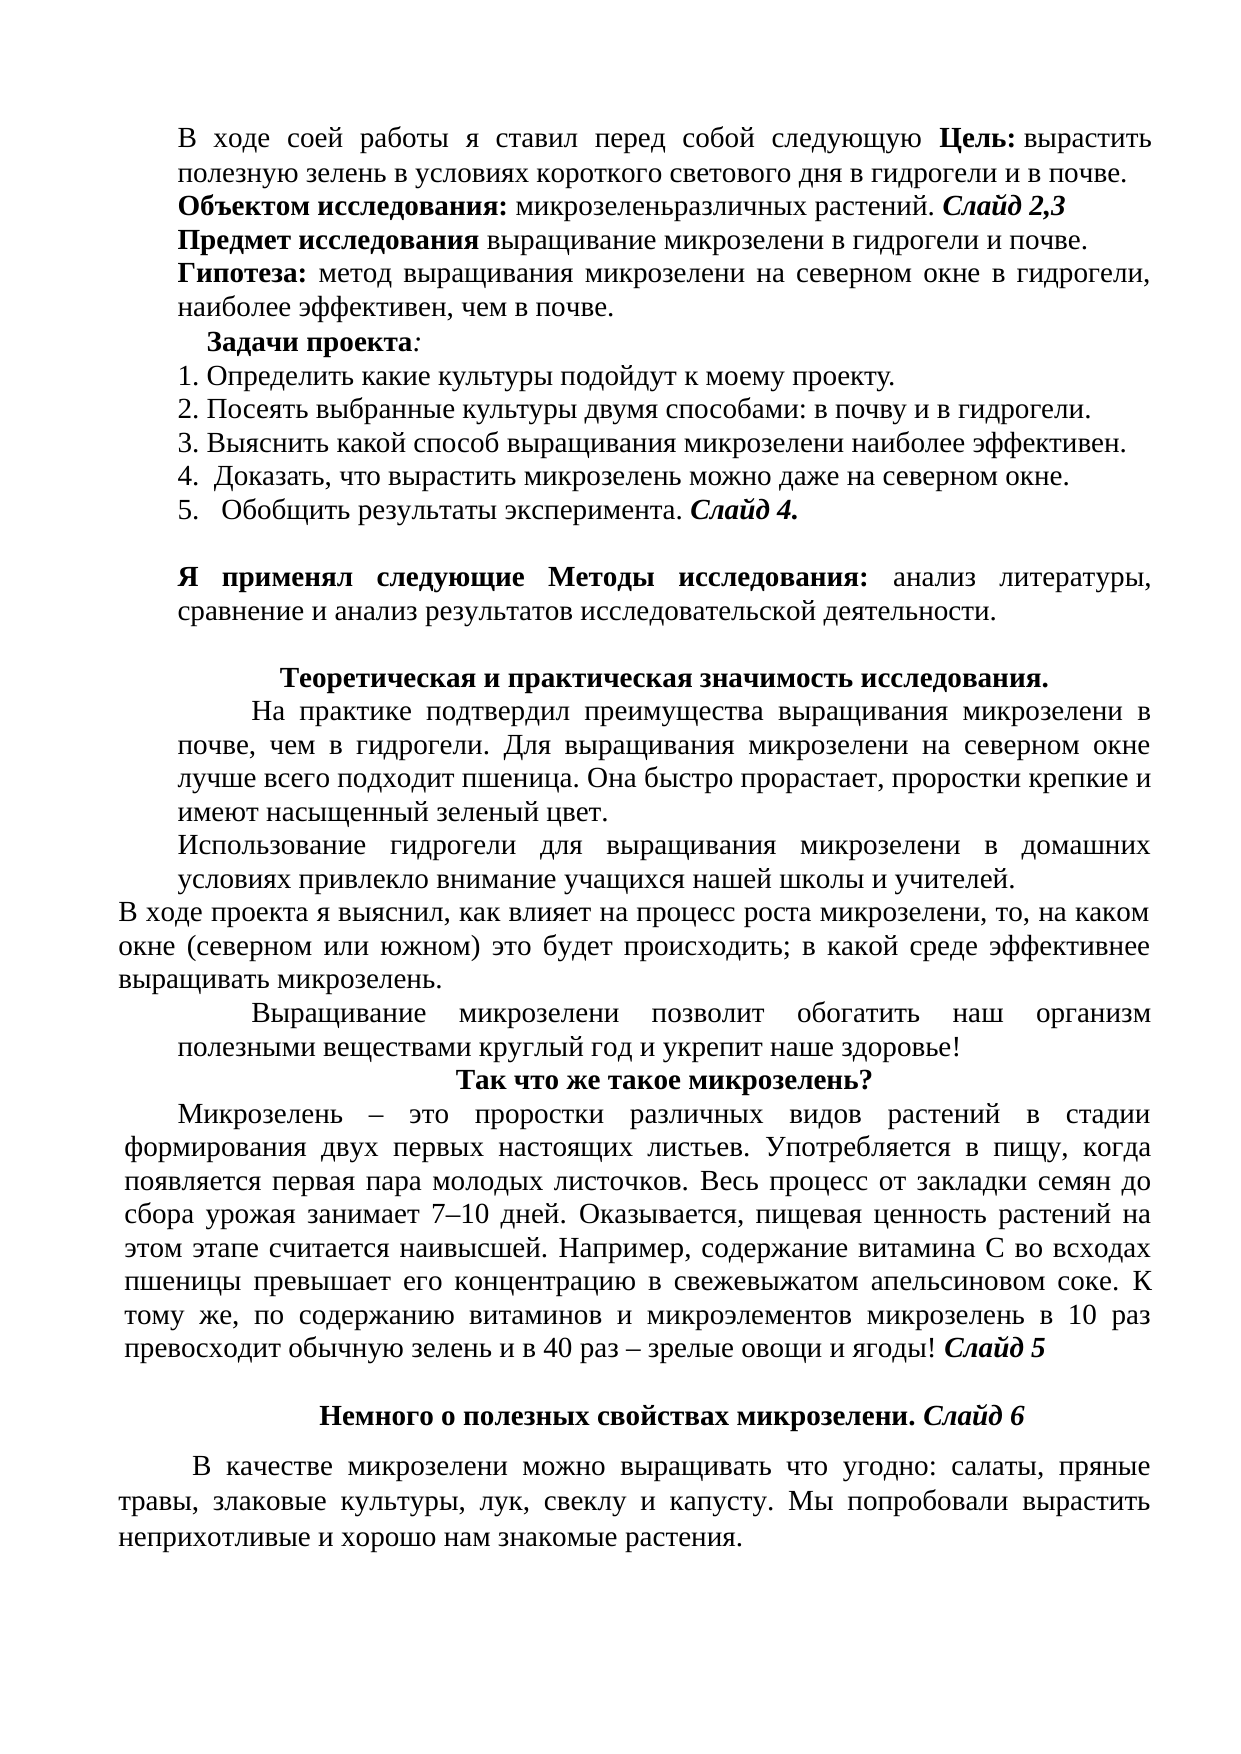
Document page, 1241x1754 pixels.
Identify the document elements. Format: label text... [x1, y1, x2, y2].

text 4. Доказать, что вырастить микрозелень можно даже на северном окне. [177, 458, 1152, 492]
text Задачи проекта: [177, 323, 1152, 358]
text 2. Посеять выбранные культуры двумя способами: в почву и в гидрогели. [177, 391, 1152, 425]
text Объектом исследования: микрозеленьразличных растений. Слайд 2,3 [177, 188, 1152, 222]
text Теоретическая и практическая значимость исследования. [177, 660, 1152, 693]
text Предмет исследования выращивание микрозелени в гидрогели и почве. [177, 222, 1152, 256]
text На практике подтвердил преимущества выращивания микрозелени в почве, чем в гидрогели. Для выращивания микрозелени на северном окне лучше всего подходит пшеница. Она быстро прорастает, проростки крепкие и имеют насыщенный зеленый цвет. [177, 693, 1152, 827]
text Выращивание микрозелени позволит обогатить наш организм полезными веществами круглый год и укрепит наше здоровье! [177, 995, 1152, 1062]
text Немного о полезных свойствах микрозелени. Слайд 6 [118, 1398, 1152, 1431]
text 1. Определить какие культуры подойдут к моему проекту. [177, 358, 1152, 391]
text 5. Обобщить результаты эксперимента. Слайд 4. [177, 492, 1152, 526]
text В качестве микрозелени можно выращивать что угодно: салаты, пряные травы, злаковые культуры, лук, свеклу и капусту. Мы попробовали вырастить неприхотливые и хорошо нам знакомые растения. [118, 1448, 1152, 1553]
text В ходе соей работы я ставил перед собой следующую Цель: вырастить полезную зелень в условиях короткого светового дня в гидрогели и в почве. [177, 118, 1152, 188]
text Гипотеза: метод выращивания микрозелени на северном окне в гидрогели, наиболее эффективен, чем в почве. [177, 256, 1152, 323]
text Микрозелень – это проростки различных видов растений в стадии формирования двух первых настоящих листьев. Употребляется в пищу, когда появляется первая пара молодых листочков. Весь процесс от закладки семян до сбора урожая занимает 7–10 дней. Оказывается, пищевая ценность растений на этом этапе считается наивысшей. Например, содержание витамина С во всходах пшеницы превышает его концентрацию в свежевыжатом апельсиновом соке. К тому же, по содержанию витаминов и микроэлементов микрозелень в 10 раз превосходит обычную зелень и в 40 раз – зрелые овощи и ягоды! Слайд 5 [124, 1096, 1152, 1364]
text Использование гидрогели для выращивания микрозелени в домашних условиях привлекло внимание учащихся нашей школы и учителей. [177, 827, 1152, 894]
text В ходе проекта я выяснил, как влияет на процесс роста микрозелени, то, на каком окне (северном или южном) это будет происходить; в какой среде эффективнее выращивать микрозелень. [118, 894, 1152, 995]
text Так что же такое микрозелень? [124, 1062, 1152, 1096]
text Я применял следующие Методы исследования: анализ литературы, сравнение и анализ результатов исследовательской деятельности. [177, 559, 1152, 626]
text 3. Выяснить какой способ выращивания микрозелени наиболее эффективен. [177, 425, 1152, 458]
